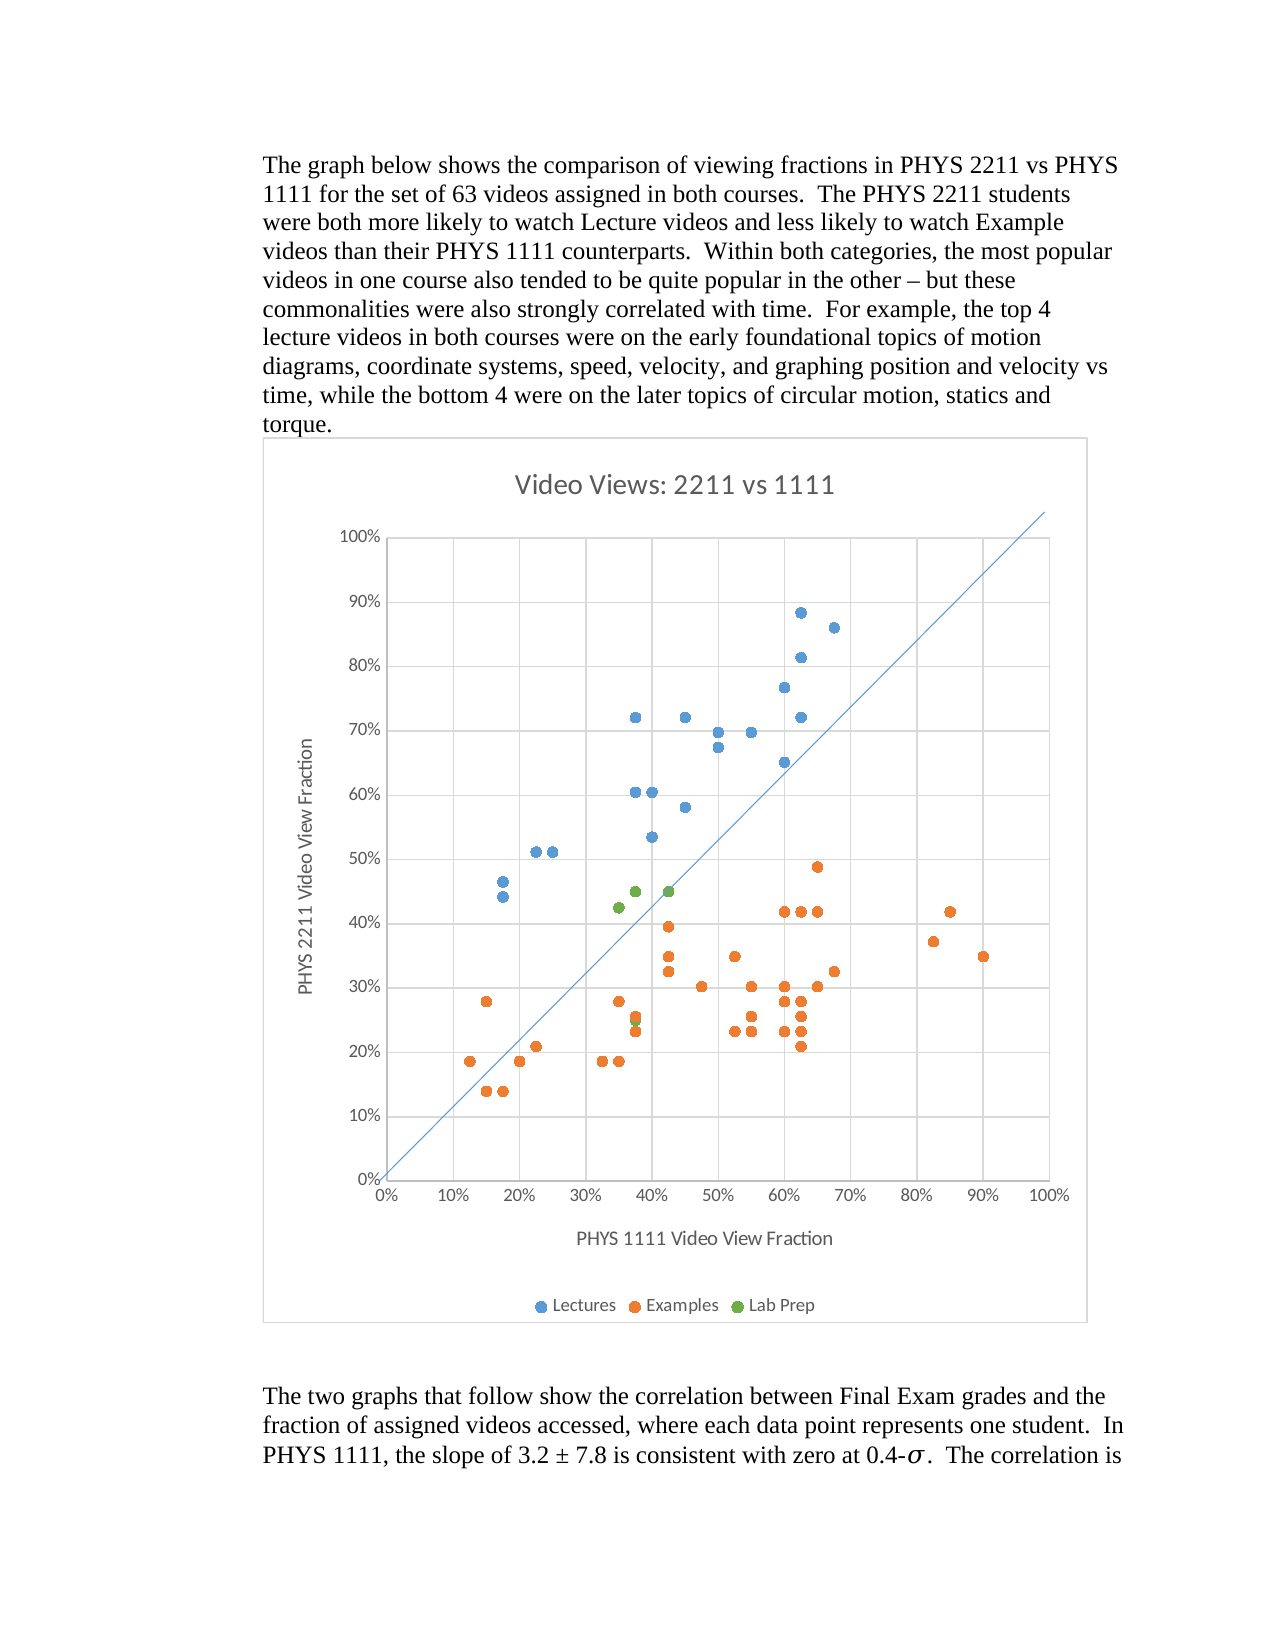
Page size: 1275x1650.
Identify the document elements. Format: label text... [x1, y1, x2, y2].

text The graph below shows the comparison of viewing fractions in PHYS 2211 vs PHYS 1111 for the set of 63 videos assigned in both courses. The PHYS 2211 students were both more likely to watch Lecture videos and less likely to watch Example videos than their PHYS 1111 counterparts. Within both categories, the most popular videos in one course also tended to be quite popular in the other – but these commonalities were also strongly correlated with time. For example, the top 4 lecture videos in both courses were on the early foundational topics of motion diagrams, coordinate systems, speed, velocity, and graphing position and velocity vs time, while the bottom 4 were on the later topics of circular motion, statics and torque. [262, 150, 1125, 437]
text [262, 1381, 1125, 1469]
